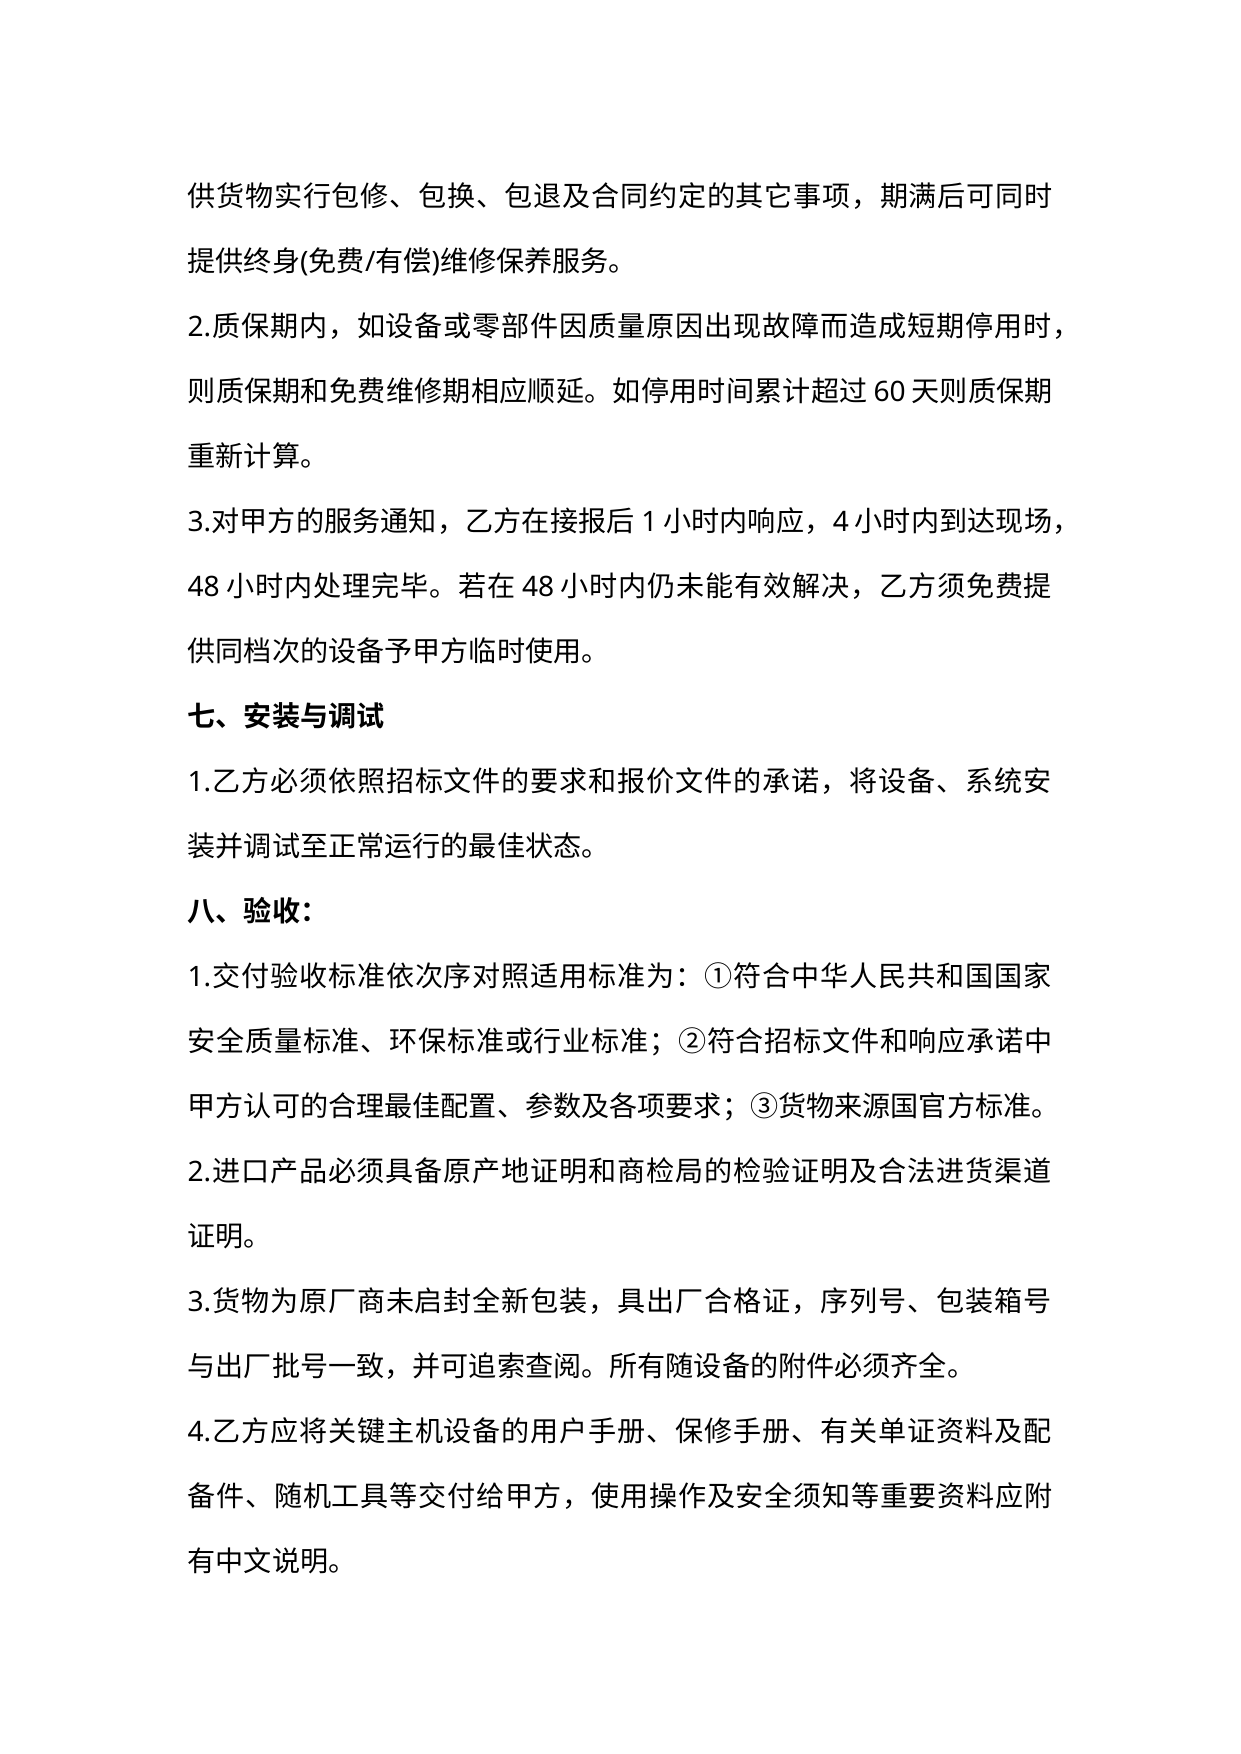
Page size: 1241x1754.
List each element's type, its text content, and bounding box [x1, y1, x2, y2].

text 2.质保期内，如设备或零部件因质量原因出现故障而造成短期停用时，则质保期和免费维修期相应顺延。如停用时间累计超过60天则质保期重新计算。 [187, 292, 1053, 487]
text 七、安装与调试 [187, 682, 1053, 747]
text 4.乙方应将关键主机设备的用户手册、保修手册、有关单证资料及配备件、随机工具等交付给甲方，使用操作及安全须知等重要资料应附有中文说明。 [187, 1397, 1053, 1592]
text 2.进口产品必须具备原产地证明和商检局的检验证明及合法进货渠道证明。 [187, 1137, 1053, 1267]
text 1.乙方必须依照招标文件的要求和报价文件的承诺，将设备、系统安装并调试至正常运行的最佳状态。 [187, 747, 1053, 877]
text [187, 162, 1053, 292]
text 1.交付验收标准依次序对照适用标准为：①符合中华人民共和国国家安全质量标准、环保标准或行业标准；②符合招标文件和响应承诺中甲方认可的合理最佳配置、参数及各项要求；③货物来源国官方标准。 [187, 942, 1053, 1137]
text 3.对甲方的服务通知，乙方在接报后1小时内响应，4小时内到达现场，48小时内处理完毕。若在48小时内仍未能有效解决，乙方须免费提供同档次的设备予甲方临时使用。 [187, 487, 1053, 682]
text 八、验收： [187, 877, 1053, 942]
text 3.货物为原厂商未启封全新包装，具出厂合格证，序列号、包装箱号与出厂批号一致，并可追索查阅。所有随设备的附件必须齐全。 [187, 1267, 1053, 1397]
